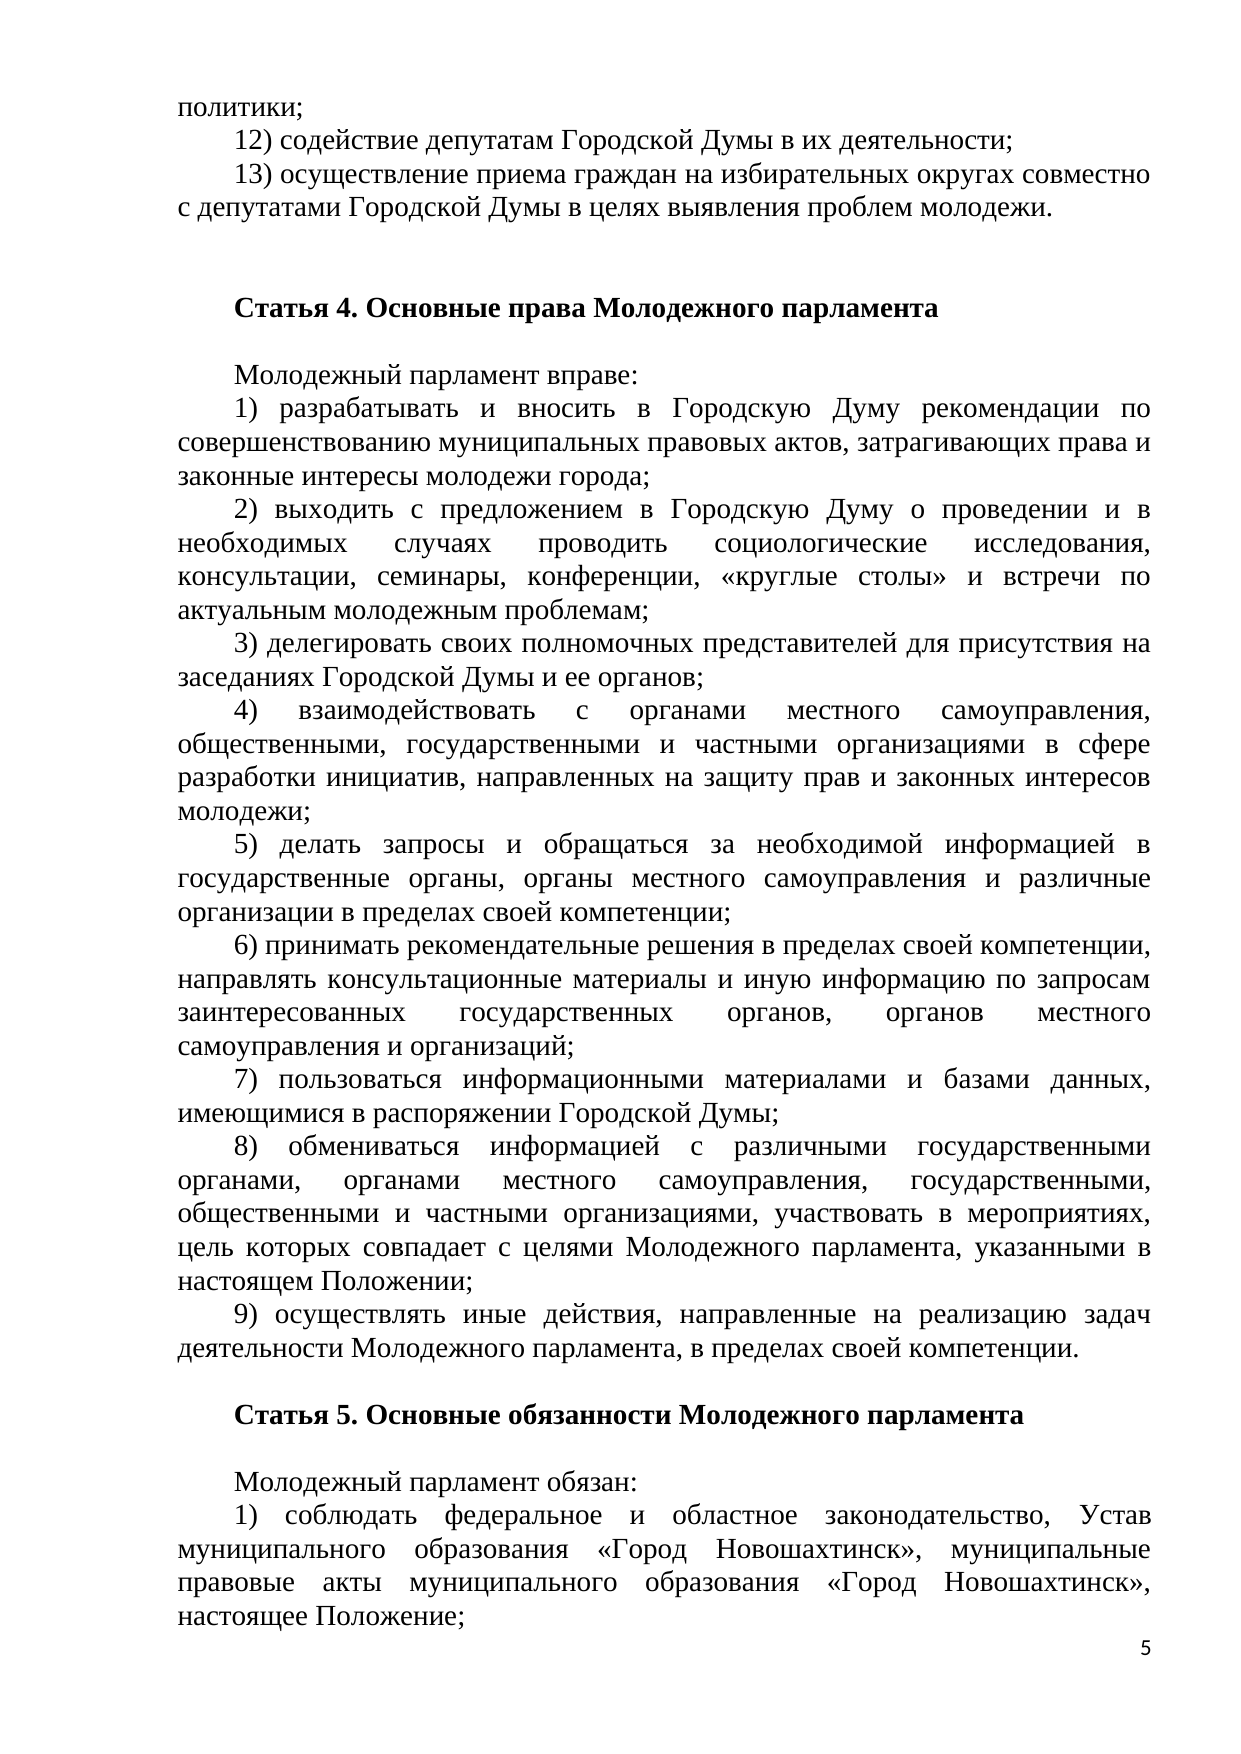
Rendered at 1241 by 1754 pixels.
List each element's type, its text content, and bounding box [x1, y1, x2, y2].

text 13) осуществление приема граждан на избирательных округах совместно с депутатами Городской Думы в целях выявления проблем молодежи. [177, 156, 1152, 223]
text 3) делегировать своих полномочных представителей для присутствия на заседаниях Городской Думы и ее органов; [177, 625, 1152, 692]
text Молодежный парламент вправе: [177, 357, 1152, 391]
title Статья 5. Основные обязанности Молодежного парламента [177, 1397, 1152, 1430]
text 4) взаимодействовать с органами местного самоуправления, общественными, государственными и частными организациями в сфере разработки инициатив, направленных на защиту прав и законных интересов молодежи; [177, 692, 1152, 827]
title Статья 4. Основные права Молодежного парламента [177, 290, 1152, 323]
text 6) принимать рекомендательные решения в пределах своей компетенции, направлять консультационные материалы и иную информацию по запросам заинтересованных государственных органов, органов местного самоуправления и организаций; [177, 927, 1152, 1061]
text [177, 89, 1152, 122]
text 9) осуществлять иные действия, направленные на реализацию задач деятельности Молодежного парламента, в пределах своей компетенции. [177, 1296, 1152, 1363]
text 5) делать запросы и обращаться за необходимой информацией в государственные органы, органы местного самоуправления и различные организации в пределах своей компетенции; [177, 827, 1152, 927]
text 1) соблюдать федеральное и областное законодательство, Устав муниципального образования «Город Новошахтинск», муниципальные правовые акты муниципального образования «Город Новошахтинск», настоящее Положение; [177, 1497, 1152, 1632]
text 7) пользоваться информационными материалами и базами данных, имеющимися в распоряжении Городской Думы; [177, 1061, 1152, 1128]
text 1) разрабатывать и вносить в Городскую Думу рекомендации по совершенствованию муниципальных правовых актов, затрагивающих права и законные интересы молодежи города; [177, 391, 1152, 491]
text 8) обмениваться информацией с различными государственными органами, органами местного самоуправления, государственными, общественными и частными организациями, участвовать в мероприятиях, цель которых совпадает с целями Молодежного парламента, указанными в настоящем Положении; [177, 1128, 1152, 1296]
text 12) содействие депутатам Городской Думы в их деятельности; [177, 122, 1152, 156]
text Молодежный парламент обязан: [177, 1464, 1152, 1497]
text 2) выходить с предложением в Городскую Думу о проведении и в необходимых случаях проводить социологические исследования, консультации, семинары, конференции, «круглые столы» и встречи по актуальным молодежным проблемам; [177, 491, 1152, 625]
